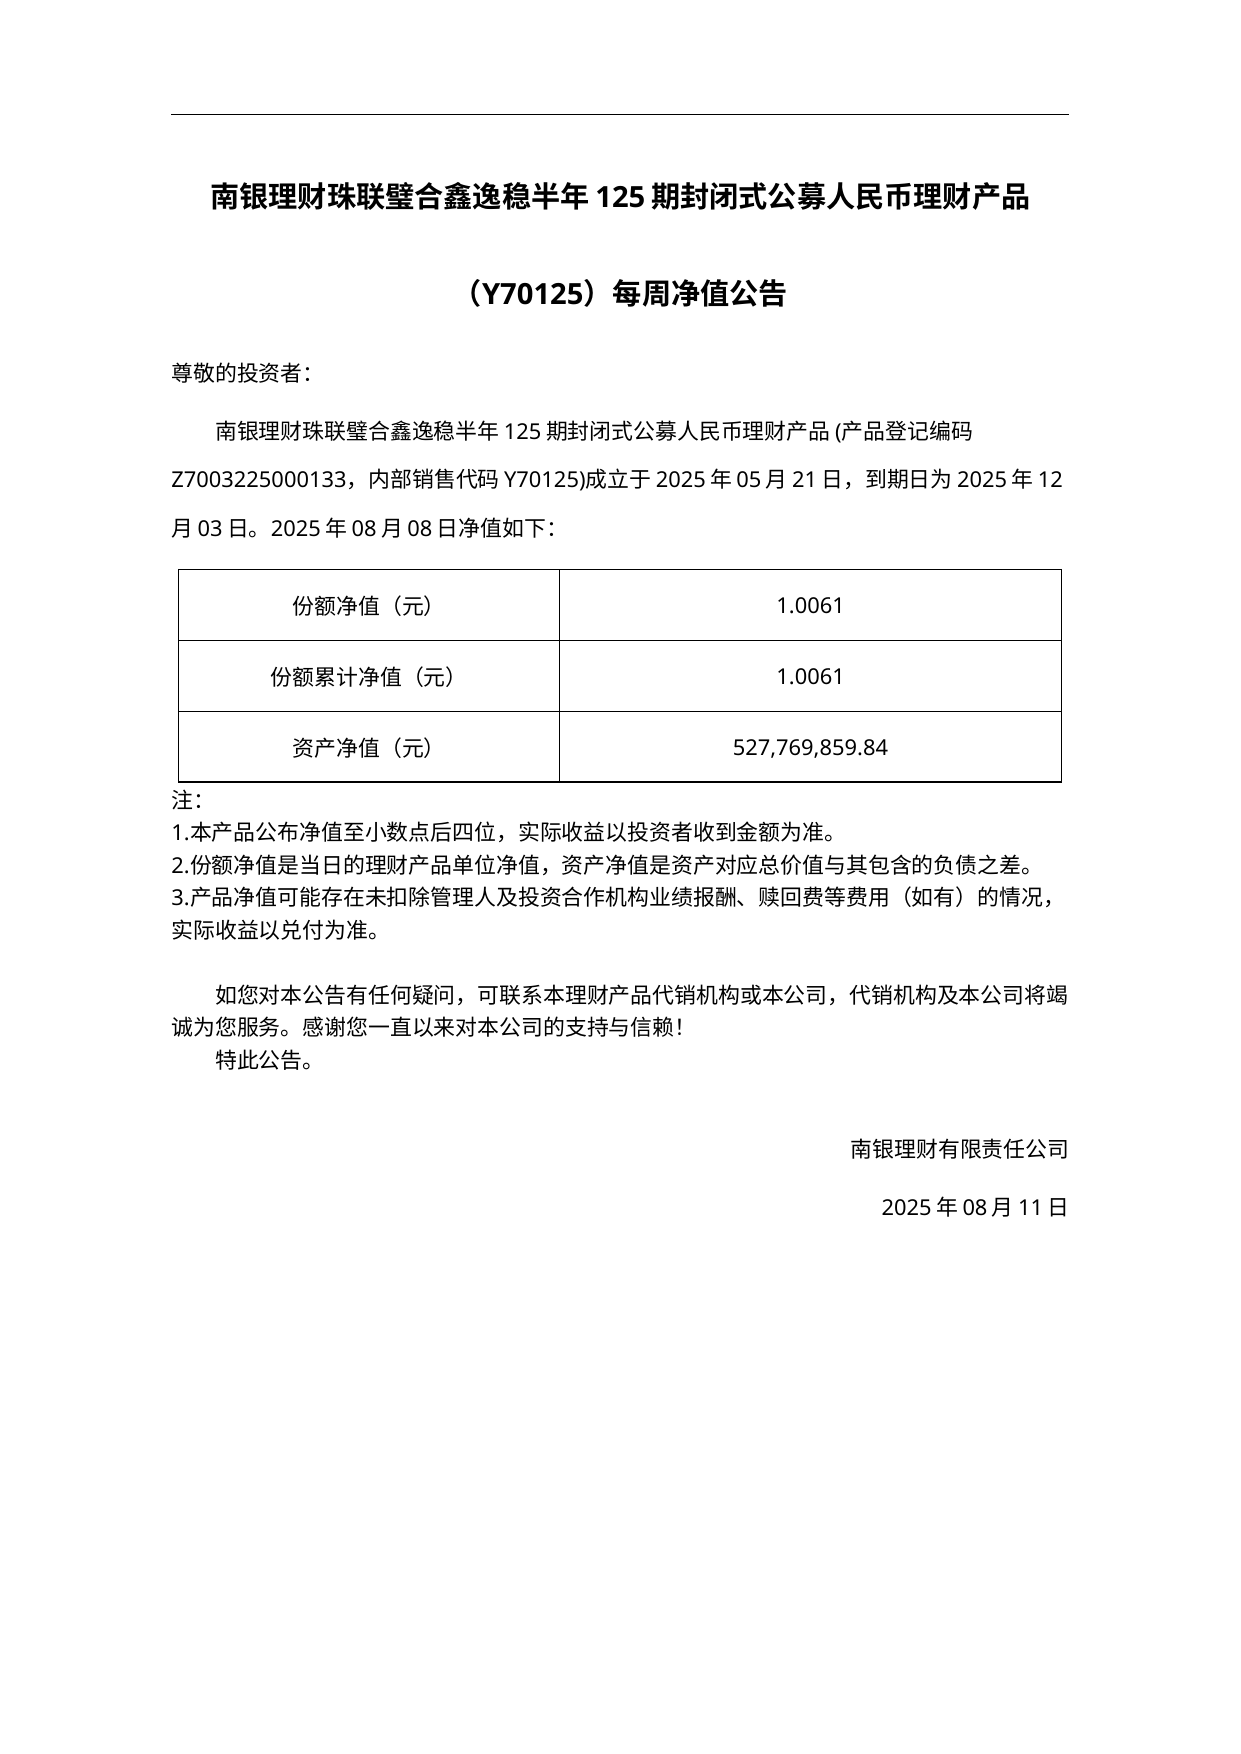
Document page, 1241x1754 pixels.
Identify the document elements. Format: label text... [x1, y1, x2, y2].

text 2025年08月11日 [171, 1190, 1069, 1222]
text 尊敬的投资者： [171, 355, 1069, 388]
text 如您对本公告有任何疑问，可联系本理财产品代销机构或本公司，代销机构及本公司将竭诚为您服务。感谢您一直以来对本公司的支持与信赖！ [171, 977, 1069, 1042]
text 1.本产品公布净值至小数点后四位，实际收益以投资者收到金额为准。 [171, 815, 1069, 847]
table_cell 资产净值（元） [179, 712, 559, 781]
text 南银理财珠联璧合鑫逸稳半年125期封闭式公募人民币理财产品（Y70125）每周净值公告 [171, 162, 1069, 324]
text 2.份额净值是当日的理财产品单位净值，资产净值是资产对应总价值与其包含的负债之差。 [171, 847, 1069, 880]
text 南银理财珠联璧合鑫逸稳半年125期封闭式公募人民币理财产品 (产品登记编码Z7003225000133，内部销售代码Y70125)成立于2025年05月21日，到期日为2025年12月03日。2025年08月08日净值如下： [171, 413, 1069, 543]
table_cell 1.0061 [560, 641, 1061, 711]
text 3.产品净值可能存在未扣除管理人及投资合作机构业绩报酬、赎回费等费用（如有）的情况，实际收益以兑付为准。 [171, 880, 1069, 945]
text 南银理财有限责任公司 [171, 1132, 1069, 1164]
table_header 份额净值（元） [179, 570, 559, 640]
text 特此公告。 [171, 1042, 1069, 1075]
table_cell 份额累计净值（元） [179, 641, 559, 711]
text 注： [171, 782, 1069, 815]
table_cell 527,769,859.84 [560, 712, 1061, 781]
table_header 1.0061 [560, 570, 1061, 640]
